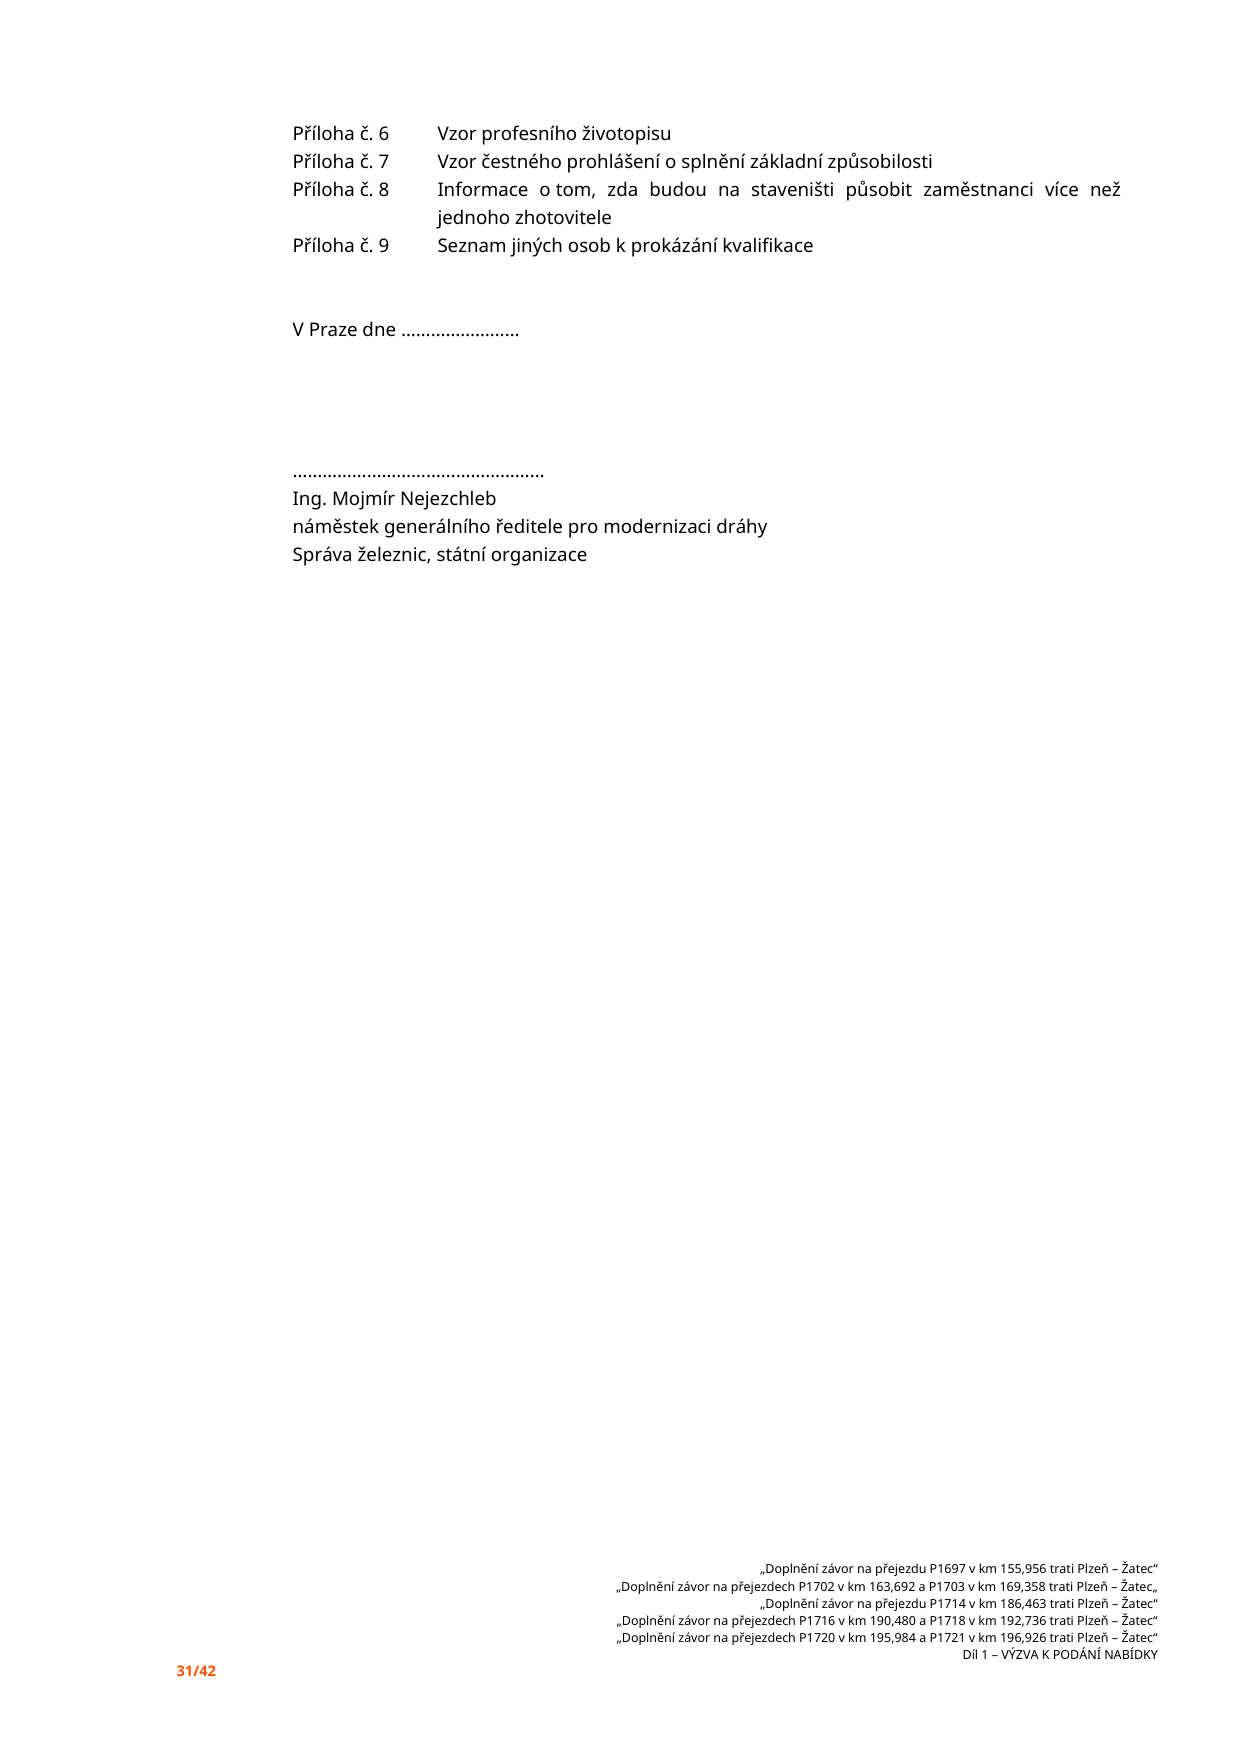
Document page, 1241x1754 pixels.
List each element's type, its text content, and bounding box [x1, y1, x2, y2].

text V Praze dne …………………… [292, 317, 1122, 342]
text náměstek generálního ředitele pro modernizaci dráhy [292, 513, 1122, 538]
text Příloha č. 8 Informace o tom, zda budou na staveništi působit zaměstnanci více než jednoho zhotovitele [292, 177, 1122, 230]
text Příloha č. 9 Seznam jiných osob k prokázání kvalifikace [292, 233, 1122, 258]
text Správa železnic, státní organizace [292, 541, 1122, 566]
text Příloha č. 7 Vzor čestného prohlášení o splnění základní způsobilosti [292, 149, 1122, 174]
text …………………………………………… [292, 457, 1122, 482]
text Příloha č. 6 Vzor profesního životopisu [292, 121, 1122, 146]
text Ing. Mojmír Nejezchleb [292, 485, 1122, 510]
